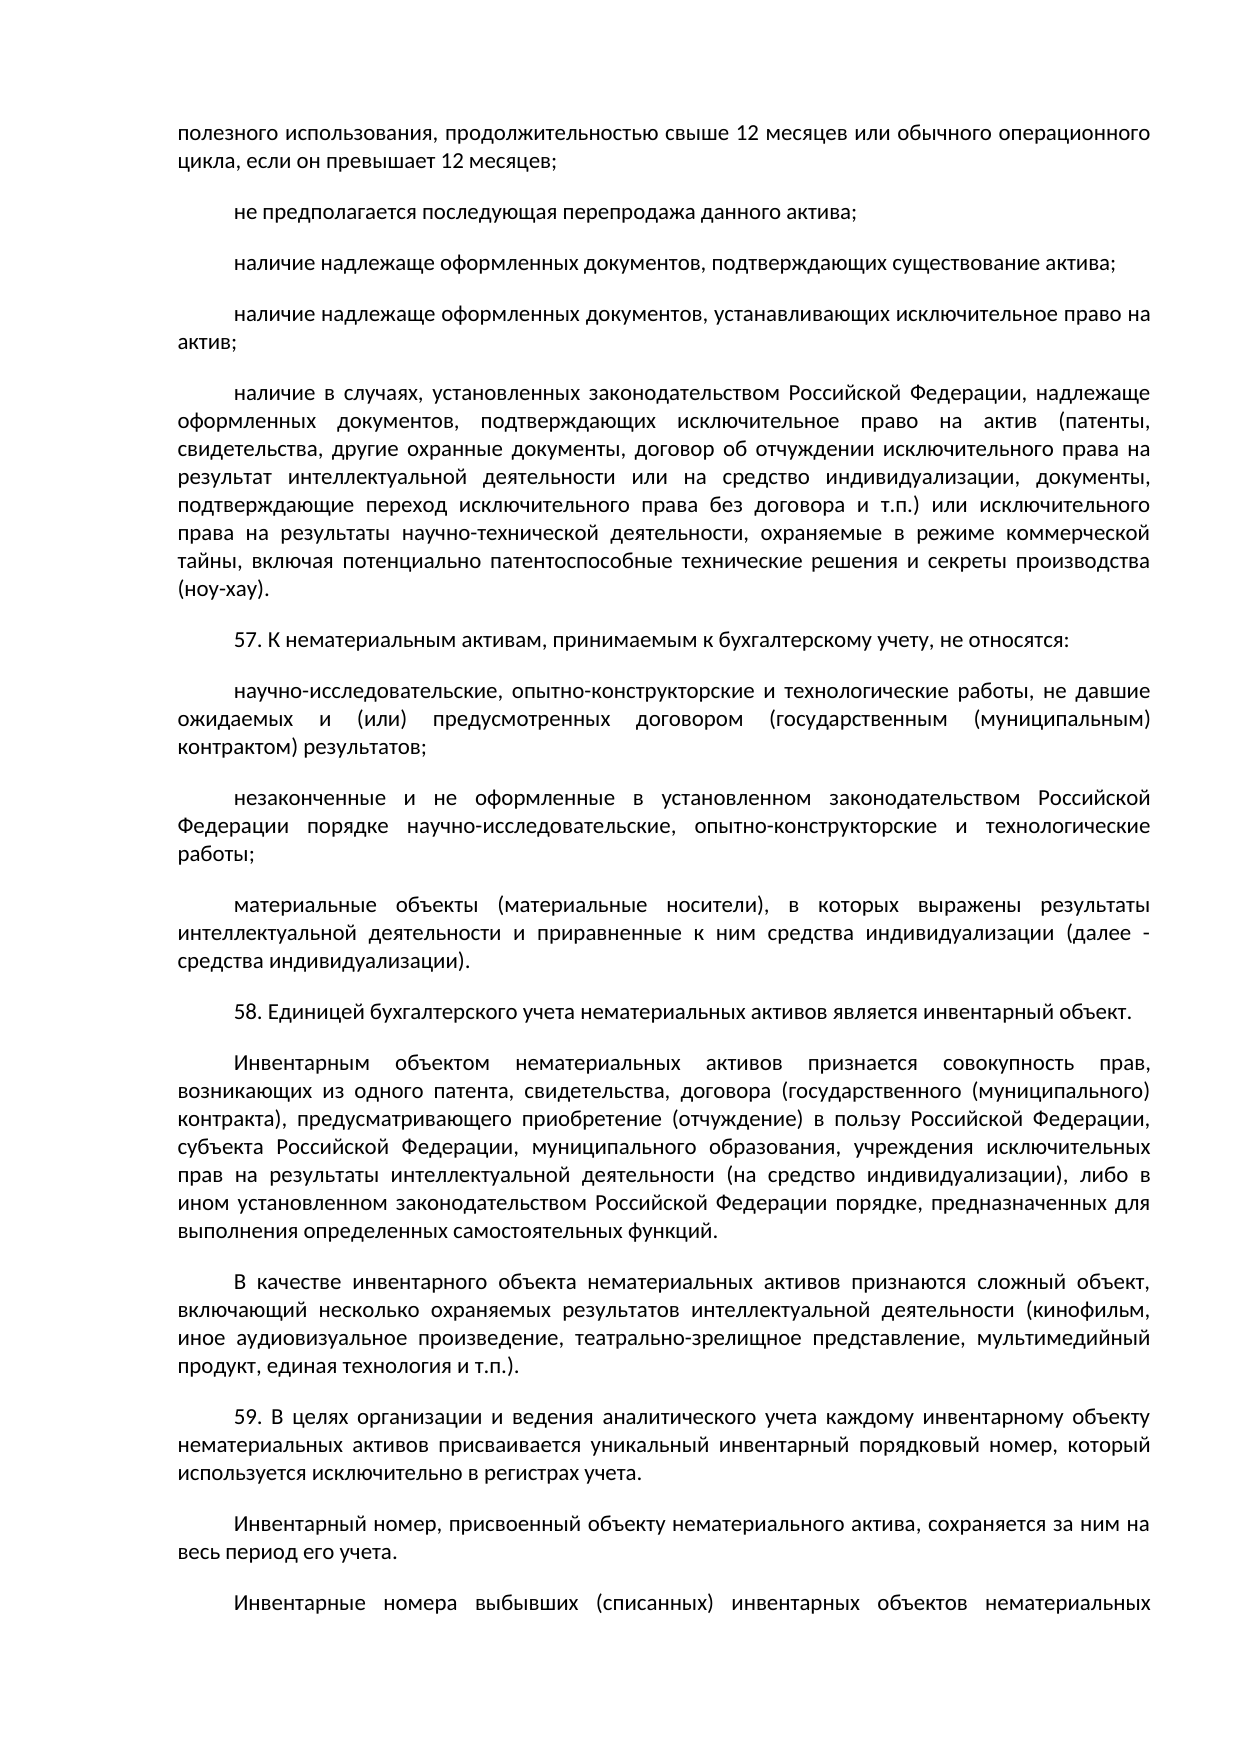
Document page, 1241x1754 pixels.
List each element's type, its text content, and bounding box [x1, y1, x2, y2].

text наличие надлежаще оформленных документов, подтверждающих существование актива; [177, 248, 1152, 276]
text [177, 1588, 1152, 1616]
text наличие надлежаще оформленных документов, устанавливающих исключительное право на актив; [177, 299, 1152, 355]
text 58. Единицей бухгалтерского учета нематериальных активов является инвентарный объект. [177, 997, 1152, 1025]
text 59. В целях организации и ведения аналитического учета каждому инвентарному объекту нематериальных активов присваивается уникальный инвентарный порядковый номер, который используется исключительно в регистрах учета. [177, 1402, 1152, 1486]
text Инвентарный номер, присвоенный объекту нематериального актива, сохраняется за ним на весь период его учета. [177, 1509, 1152, 1565]
text научно-исследовательские, опытно-конструкторские и технологические работы, не давшие ожидаемых и (или) предусмотренных договором (государственным (муниципальным) контрактом) результатов; [177, 676, 1152, 760]
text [177, 118, 1152, 174]
text В качестве инвентарного объекта нематериальных активов признаются сложный объект, включающий несколько охраняемых результатов интеллектуальной деятельности (кинофильм, иное аудиовизуальное произведение, театрально-зрелищное представление, мультимедийный продукт, единая технология и т.п.). [177, 1267, 1152, 1379]
text Инвентарным объектом нематериальных активов признается совокупность прав, возникающих из одного патента, свидетельства, договора (государственного (муниципального) контракта), предусматривающего приобретение (отчуждение) в пользу Российской Федерации, субъекта Российской Федерации, муниципального образования, учреждения исключительных прав на результаты интеллектуальной деятельности (на средство индивидуализации), либо в ином установленном законодательством Российской Федерации порядке, предназначенных для выполнения определенных самостоятельных функций. [177, 1048, 1152, 1244]
text не предполагается последующая перепродажа данного актива; [177, 197, 1152, 225]
text 57. К нематериальным активам, принимаемым к бухгалтерскому учету, не относятся: [177, 625, 1152, 653]
text материальные объекты (материальные носители), в которых выражены результаты интеллектуальной деятельности и приравненные к ним средства индивидуализации (далее - средства индивидуализации). [177, 890, 1152, 974]
text незаконченные и не оформленные в установленном законодательством Российской Федерации порядке научно-исследовательские, опытно-конструкторские и технологические работы; [177, 783, 1152, 867]
text наличие в случаях, установленных законодательством Российской Федерации, надлежаще оформленных документов, подтверждающих исключительное право на актив (патенты, свидетельства, другие охранные документы, договор об отчуждении исключительного права на результат интеллектуальной деятельности или на средство индивидуализации, документы, подтверждающие переход исключительного права без договора и т.п.) или исключительного права на результаты научно-технической деятельности, охраняемые в режиме коммерческой тайны, включая потенциально патентоспособные технические решения и секреты производства (ноу-хау). [177, 378, 1152, 602]
